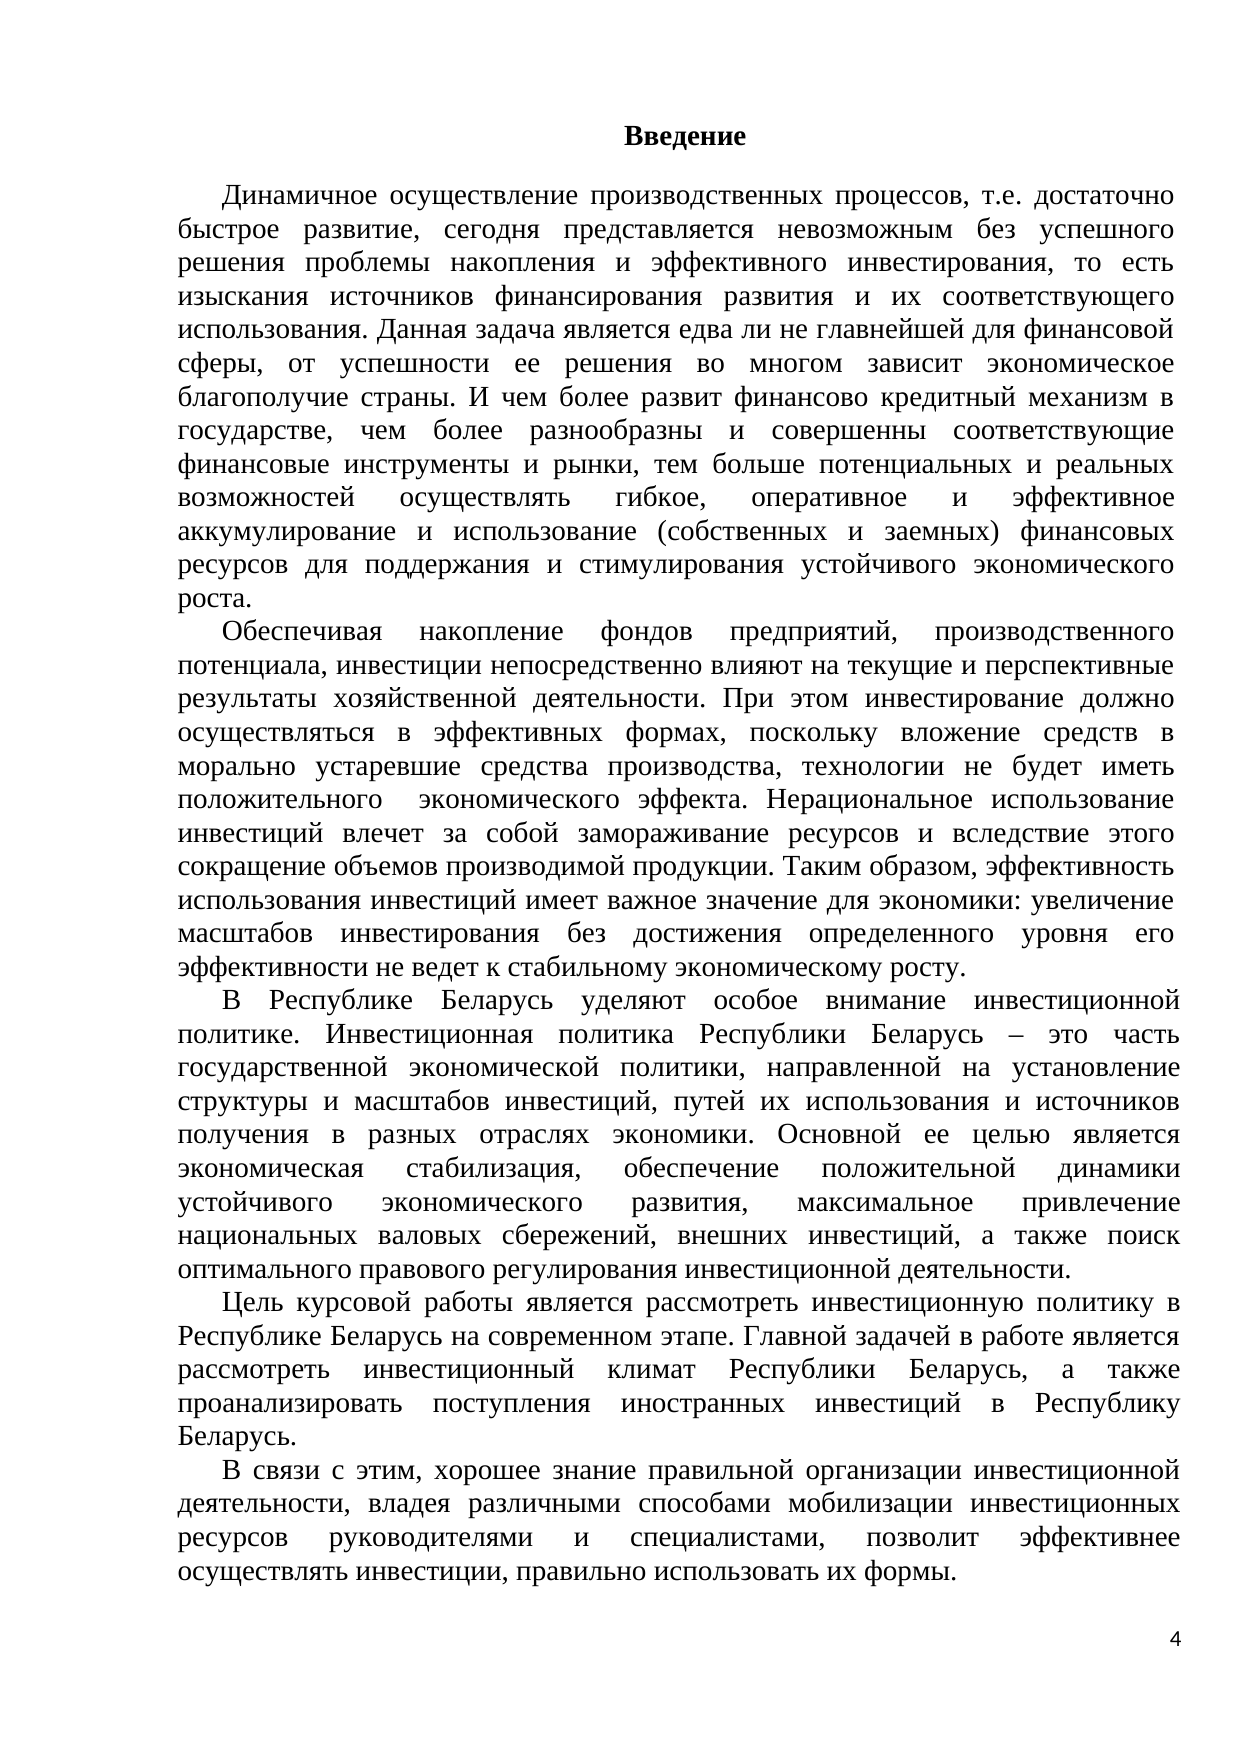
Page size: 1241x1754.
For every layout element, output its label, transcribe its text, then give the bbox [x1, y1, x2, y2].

text Введение [195, 118, 1175, 152]
text В связи с этим, хорошее знание правильной организации инвестиционной деятельности, владея различными способами мобилизации инвестиционных ресурсов руководителями и специалистами, позволит эффективнее осуществлять инвестиции, правильно использовать их формы. [177, 1452, 1181, 1586]
text Обеспечивая накопление фондов предприятий, производственного потенциала, инвестиции непосредственно влияют на текущие и перспективные результаты хозяйственной деятельности. При этом инвестирование должно осуществляться в эффективных формах, поскольку вложение средств в морально устаревшие средства производства, технологии не будет иметь положительного экономического эффекта. Нерациональное использование инвестиций влечет за собой замораживание ресурсов и вследствие этого сокращение объемов производимой продукции. Таким образом, эффективность использования инвестиций имеет важное значение для экономики: увеличение масштабов инвестирования без достижения определенного уровня его эффективности не ведет к стабильному экономическому росту. [177, 613, 1175, 982]
text Динамичное осуществление производственных процессов, т.е. достаточно быстрое развитие, сегодня представляется невозможным без успешного решения проблемы накопления и эффективного инвестирования, то есть изыскания источников финансирования развития и их соответствующего использования. Данная задача является едва ли не главнейшей для финансовой сферы, от успешности ее решения во многом зависит экономическое благополучие страны. И чем более развит финансово кредитный механизм в государстве, чем более разнообразны и совершенны соответствующие финансовые инструменты и рынки, тем больше потенциальных и реальных возможностей осуществлять гибкое, оперативное и эффективное аккумулирование и использование (собственных и заемных) финансовых ресурсов для поддержания и стимулирования устойчивого экономического роста. [177, 177, 1175, 613]
text Цель курсовой работы является рассмотреть инвестиционную политику в Республике Беларусь на современном этапе. Главной задачей в работе является рассмотреть инвестиционный климат Республики Беларусь, а также проанализировать поступления иностранных инвестиций в Республику Беларусь. [177, 1284, 1181, 1452]
text В Республике Беларусь уделяют особое внимание инвестиционной политике. Инвестиционная политика Республики Беларусь – это часть государственной экономической политики, направленной на установление структуры и масштабов инвестиций, путей их использования и источников получения в разных отраслях экономики. Основной ее целью является экономическая стабилизация, обеспечение положительной динамики устойчивого экономического развития, максимальное привлечение национальных валовых сбережений, внешних инвестиций, а также поиск оптимального правового регулирования инвестиционной деятельности. [177, 982, 1181, 1284]
